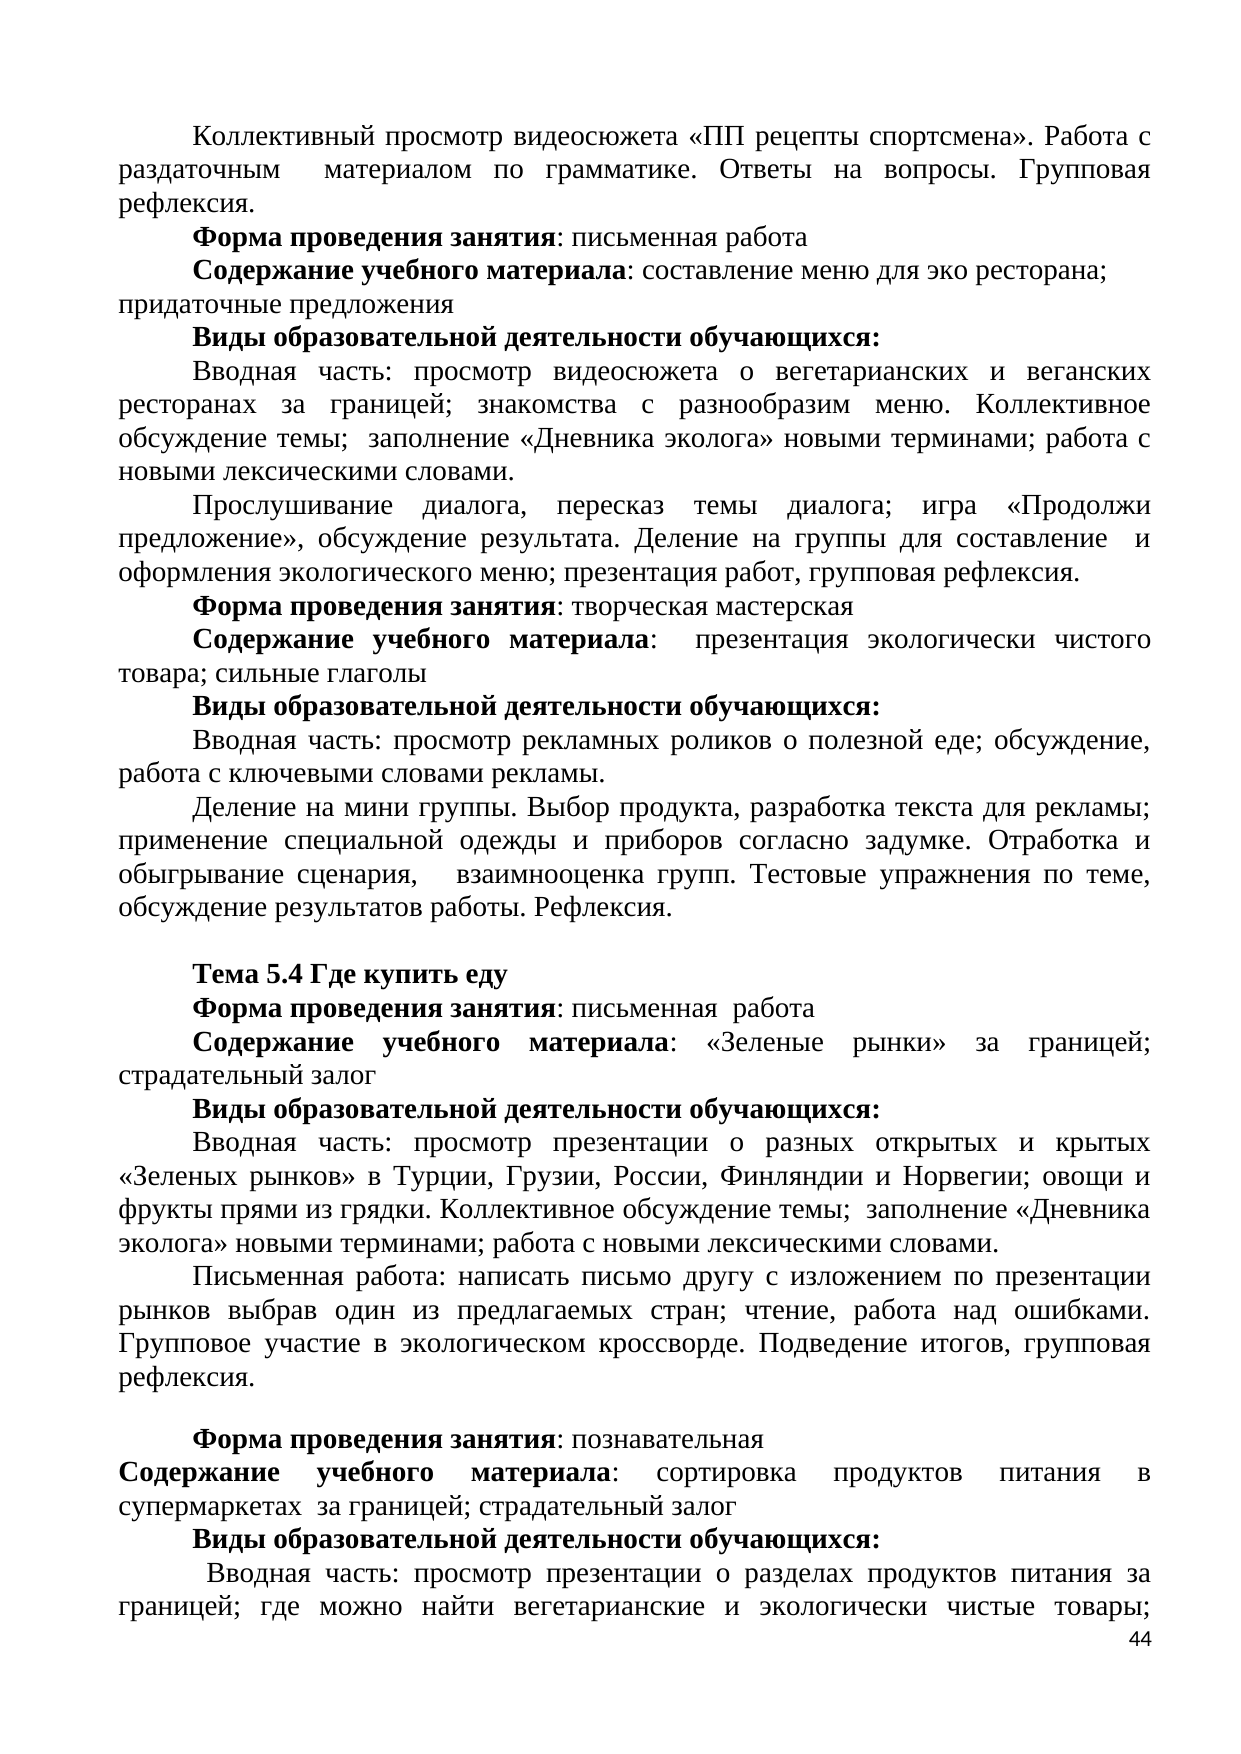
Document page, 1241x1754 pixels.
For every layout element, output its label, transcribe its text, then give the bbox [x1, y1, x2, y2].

text Форма проведения занятия: письменная работа [118, 990, 1152, 1024]
text Содержание учебного материала: презентация экологически чистого товара; сильные глаголы [118, 621, 1152, 688]
text Тема 5.4 Где купить еду [118, 957, 1152, 990]
text Вводная часть: просмотр рекламных роликов о полезной еде; обсуждение, работа с ключевыми словами рекламы. [118, 722, 1152, 789]
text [118, 1555, 1152, 1622]
text Коллективный просмотр видеосюжета «ПП рецепты спортсмена». Работа с раздаточным материалом по грамматике. Ответы на вопросы. Групповая рефлексия. [118, 118, 1152, 219]
text Содержание учебного материала: составление меню для эко ресторана; придаточные предложения [118, 252, 1152, 319]
text Прослушивание диалога, пересказ темы диалога; игра «Продолжи предложение», обсуждение результата. Деление на группы для составление и оформления экологического меню; презентация работ, групповая рефлексия. [118, 487, 1152, 588]
text Форма проведения занятия: письменная работа [118, 219, 1152, 252]
text Деление на мини группы. Выбор продукта, разработка текста для рекламы; применение специальной одежды и приборов согласно задумке. Отработка и обыгрывание сценария, взаимнооценка групп. Тестовые упражнения по теме, обсуждение результатов работы. Рефлексия. [118, 789, 1152, 923]
text Виды образовательной деятельности обучающихся: [118, 688, 1152, 722]
text Виды образовательной деятельности обучающихся: [118, 319, 1152, 353]
text Виды образовательной деятельности обучающихся: [118, 1521, 1152, 1555]
text Форма проведения занятия: творческая мастерская [118, 588, 1152, 621]
text Содержание учебного материала: «Зеленые рынки» за границей; страдательный залог [118, 1024, 1152, 1091]
text Вводная часть: просмотр презентации о разных открытых и крытых «Зеленых рынков» в Турции, Грузии, России, Финляндии и Норвегии; овощи и фрукты прями из грядки. Коллективное обсуждение темы; заполнение «Дневника эколога» новыми терминами; работа с новыми лексическими словами. [118, 1124, 1152, 1258]
text Форма проведения занятия: познавательная [118, 1421, 1152, 1454]
text Письменная работа: написать письмо другу с изложением по презентации рынков выбрав один из предлагаемых стран; чтение, работа над ошибками. Групповое участие в экологическом кроссворде. Подведение итогов, групповая рефлексия. [118, 1258, 1152, 1393]
text Вводная часть: просмотр видеосюжета о вегетарианских и веганских ресторанах за границей; знакомства с разнообразим меню. Коллективное обсуждение темы; заполнение «Дневника эколога» новыми терминами; работа с новыми лексическими словами. [118, 353, 1152, 487]
text Виды образовательной деятельности обучающихся: [118, 1091, 1152, 1124]
text Содержание учебного материала: сортировка продуктов питания в супермаркетах за границей; страдательный залог [118, 1454, 1152, 1521]
